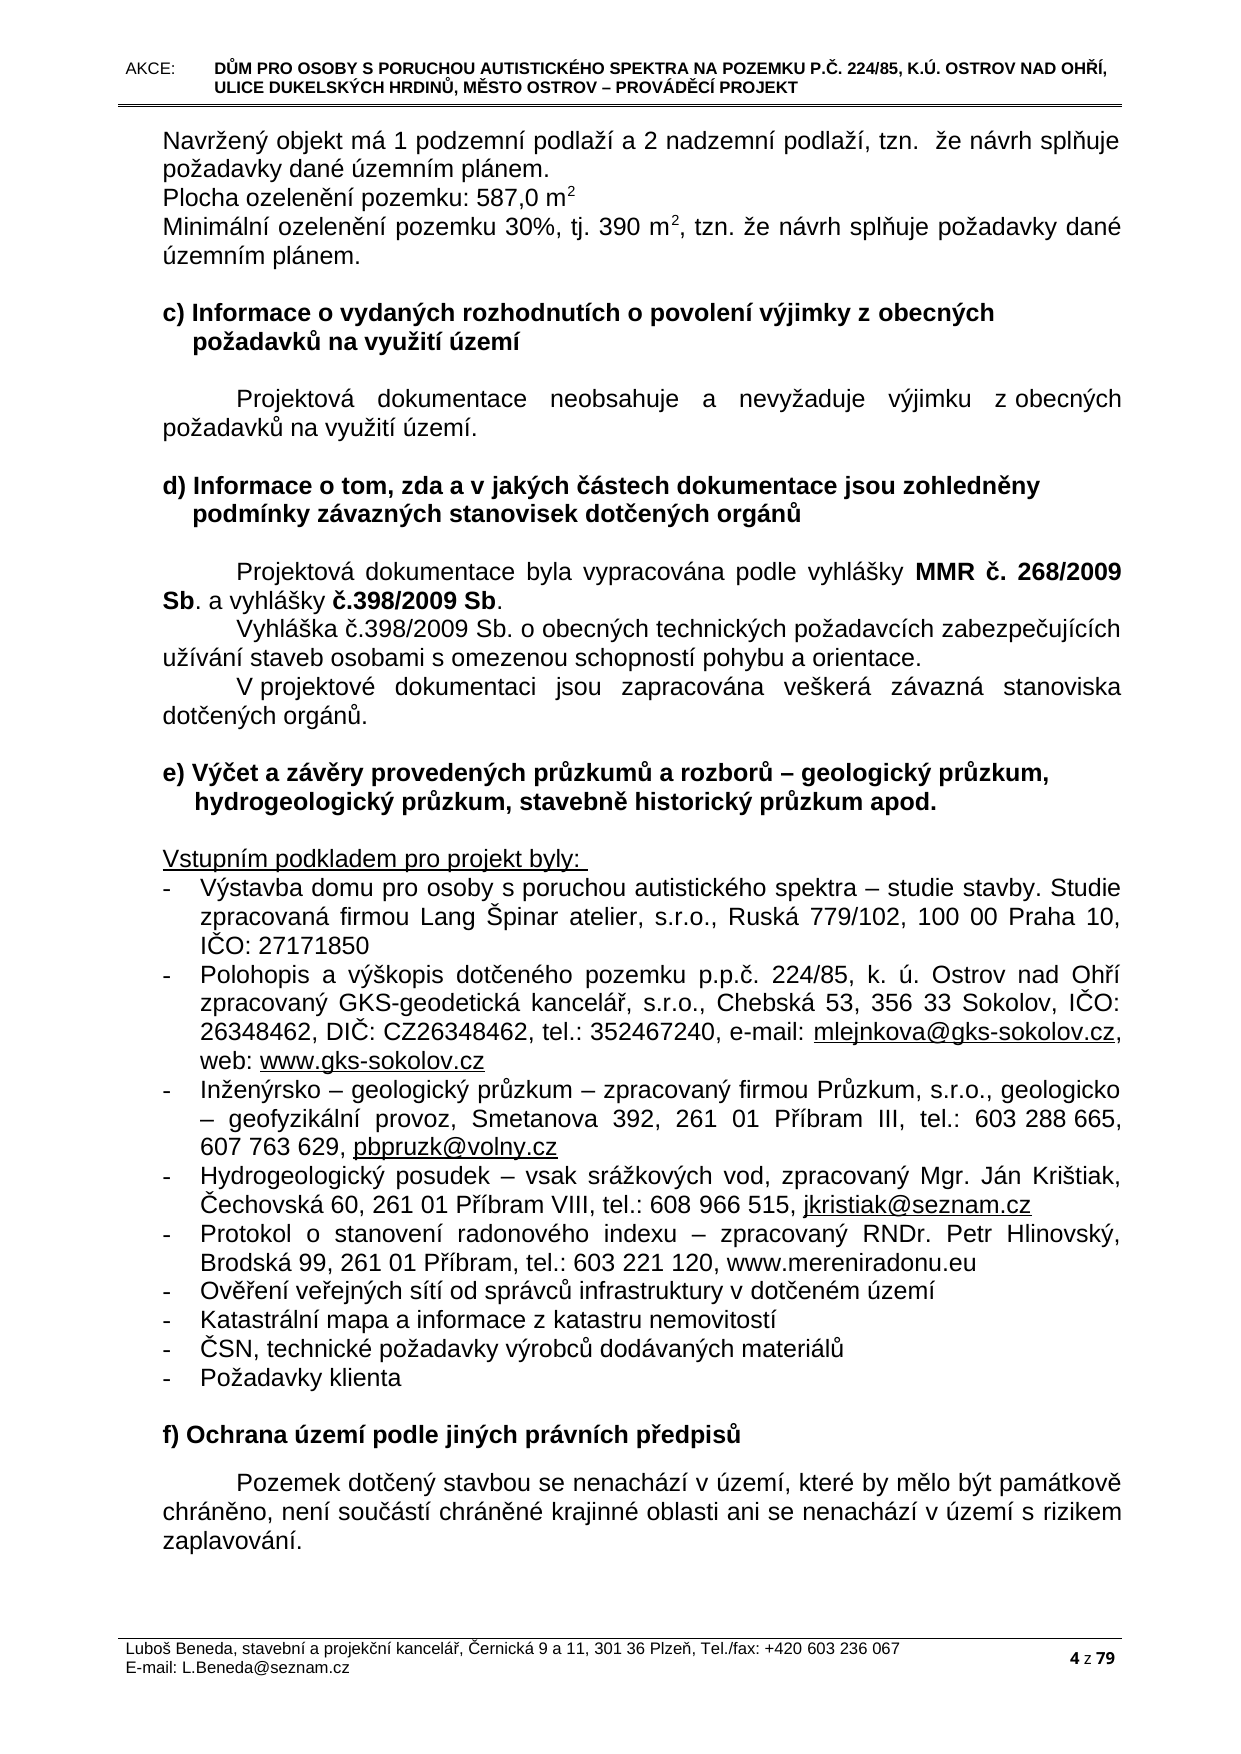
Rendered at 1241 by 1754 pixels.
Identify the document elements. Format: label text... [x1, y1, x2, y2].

text požadavků na využití území [162, 327, 1122, 356]
list Požadavky klienta [162, 1363, 1122, 1392]
list Ověření veřejných sítí od správců infrastruktury v dotčeném území [162, 1276, 1122, 1305]
text hydrogeologický průzkum, stavebně historický průzkum apod. [118, 787, 1122, 816]
text f) Ochrana území podle jiných právních předpisů [162, 1420, 1122, 1449]
text d) Informace o tom, zda a v jakých částech dokumentace jsou zohledněny [162, 471, 1122, 499]
text Navržený objekt má 1 podzemní podlaží a 2 nadzemní podlaží, tzn. že návrh splňuje požadavky dané územním plánem. [162, 126, 1122, 183]
list Katastrální mapa a informace z katastru nemovitostí [162, 1305, 1122, 1334]
list Hydrogeologický posudek – vsak srážkových vod, zpracovaný Mgr. Ján Krištiak, Čechovská 60, 261 01 Příbram VIII, tel.: 608 966 515, jkristiak@seznam.cz [162, 1161, 1122, 1219]
list ČSN, technické požadavky výrobců dodávaných materiálů [162, 1334, 1122, 1363]
text Plocha ozelenění pozemku: 587,0 m2 [162, 183, 1122, 212]
text Vyhláška č.398/2009 Sb. o obecných technických požadavcích zabezpečujících užívání staveb osobami s omezenou schopností pohybu a orientace. [162, 614, 1122, 672]
text Minimální ozelenění pozemku 30%, tj. 390 m2, tzn. že návrh splňuje požadavky dané územním plánem. [162, 212, 1122, 269]
text V projektové dokumentaci jsou zapracována veškerá závazná stanoviska dotčených orgánů. [162, 672, 1122, 729]
list Protokol o stanovení radonového indexu – zpracovaný RNDr. Petr Hlinovský, Brodská 99, 261 01 Příbram, tel.: 603 221 120, www.mereniradonu.eu [162, 1219, 1122, 1276]
list Polohopis a výškopis dotčeného pozemku p.p.č. 224/85, k. ú. Ostrov nad Ohří zpracovaný GKS-geodetická kancelář, s.r.o., Chebská 53, 356 33 Sokolov, IČO: 26348462, DIČ: CZ26348462, tel.: 352467240, e-mail: mlejnkova@gks-sokolov.cz, web: www.gks-sokolov.cz [162, 959, 1122, 1075]
text Projektová dokumentace neobsahuje a nevyžaduje výjimku z obecných požadavků na využití území. [162, 384, 1122, 442]
list Inženýrsko – geologický průzkum – zpracovaný firmou Průzkum, s.r.o., geologicko – geofyzikální provoz, Smetanova 392, 261 01 Příbram III, tel.: 603 288 665, 607 763 629, pbpruzk@volny.cz [162, 1075, 1122, 1161]
text e) Výčet a závěry provedených průzkumů a rozborů – geologický průzkum, [118, 758, 1122, 787]
text Pozemek dotčený stavbou se nenachází v území, které by mělo být památkově chráněno, není součástí chráněné krajinné oblasti ani se nenachází v území s rizikem zaplavování. [162, 1468, 1122, 1554]
list Výstavba domu pro osoby s poruchou autistického spektra – studie stavby. Studie zpracovaná firmou Lang Špinar atelier, s.r.o., Ruská 779/102, 100 00 Praha 10, IČO: 27171850 [162, 873, 1122, 959]
text c) Informace o vydaných rozhodnutích o povolení výjimky z obecných [162, 298, 1122, 327]
text Projektová dokumentace byla vypracována podle vyhlášky MMR č. 268/2009 Sb. a vyhlášky č.398/2009 Sb. [162, 557, 1122, 614]
text podmínky závazných stanovisek dotčených orgánů [162, 499, 1122, 528]
text Vstupním podkladem pro projekt byly: [162, 844, 1122, 873]
